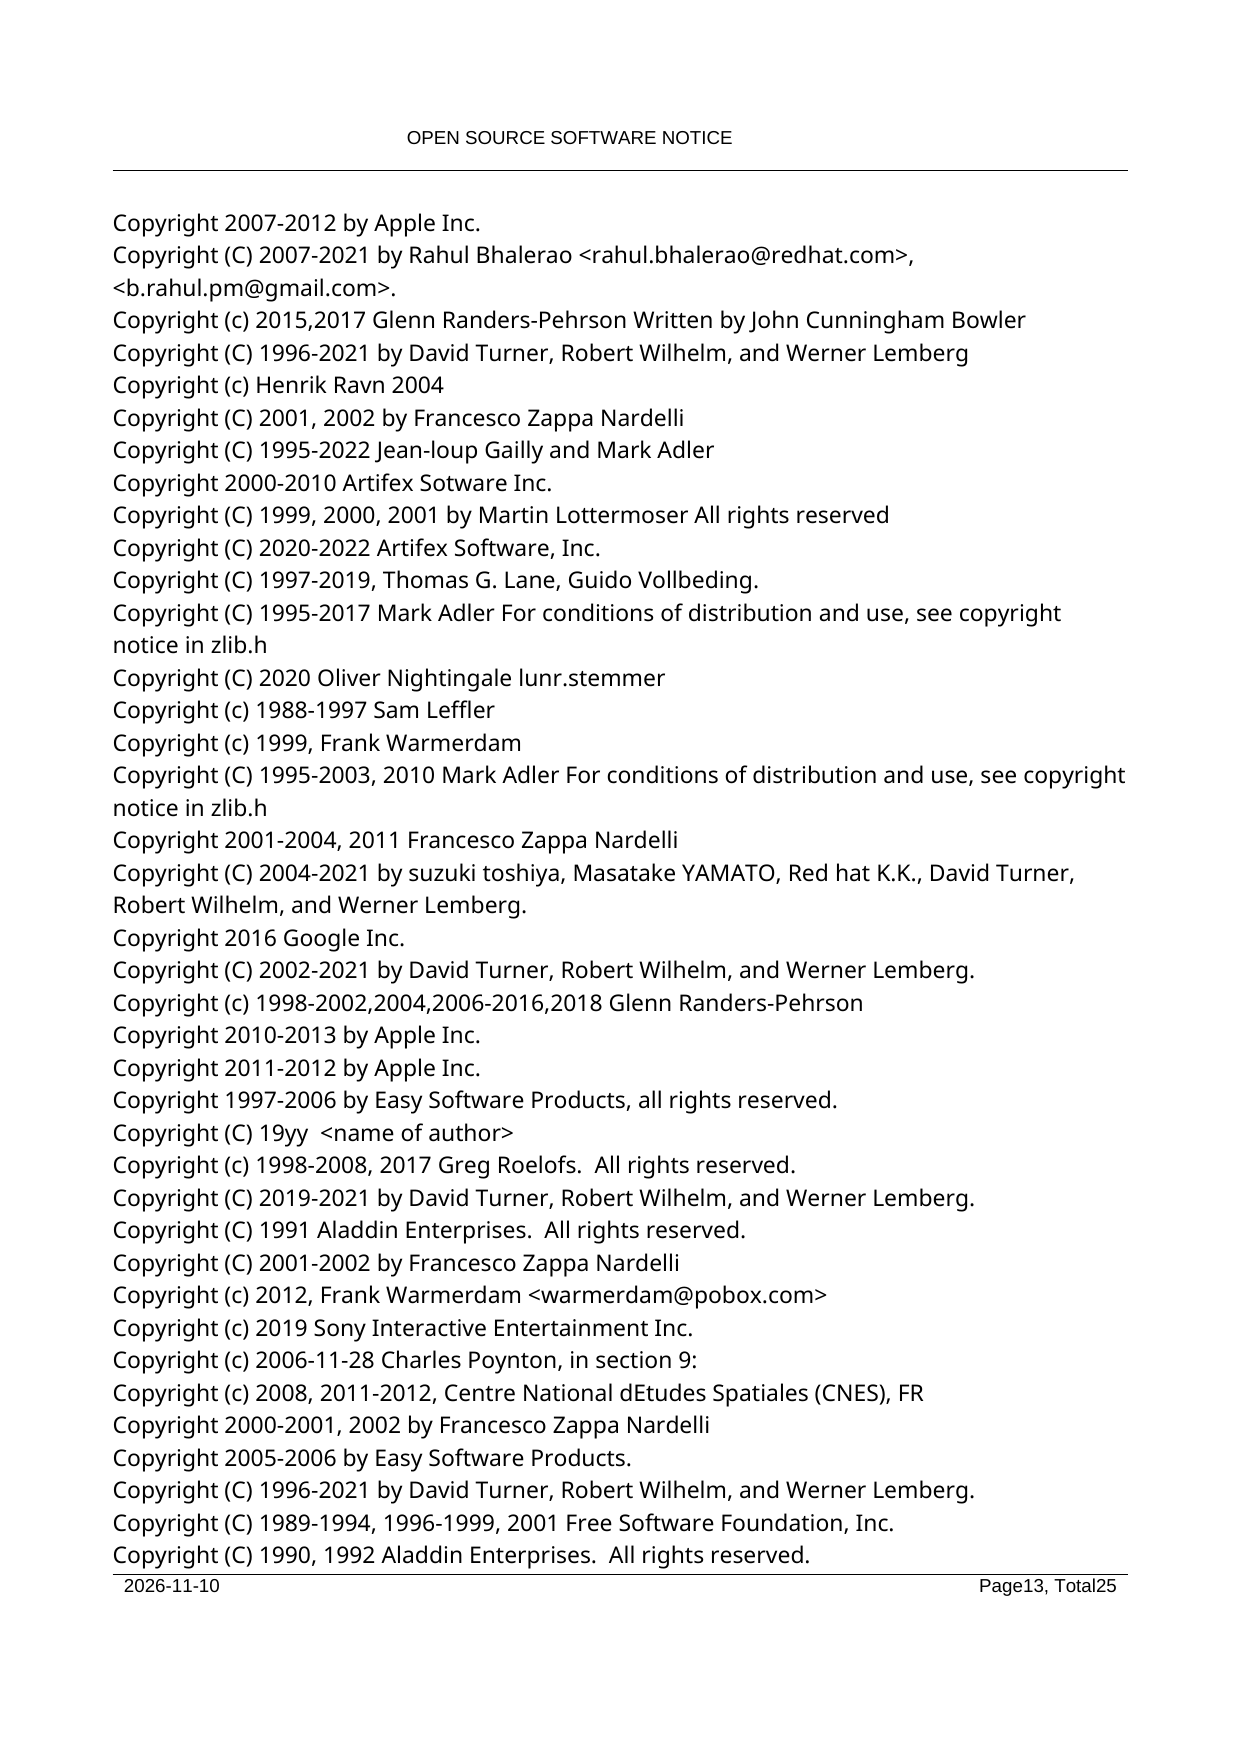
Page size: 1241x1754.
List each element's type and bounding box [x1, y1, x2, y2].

text [112, 206, 1128, 1571]
